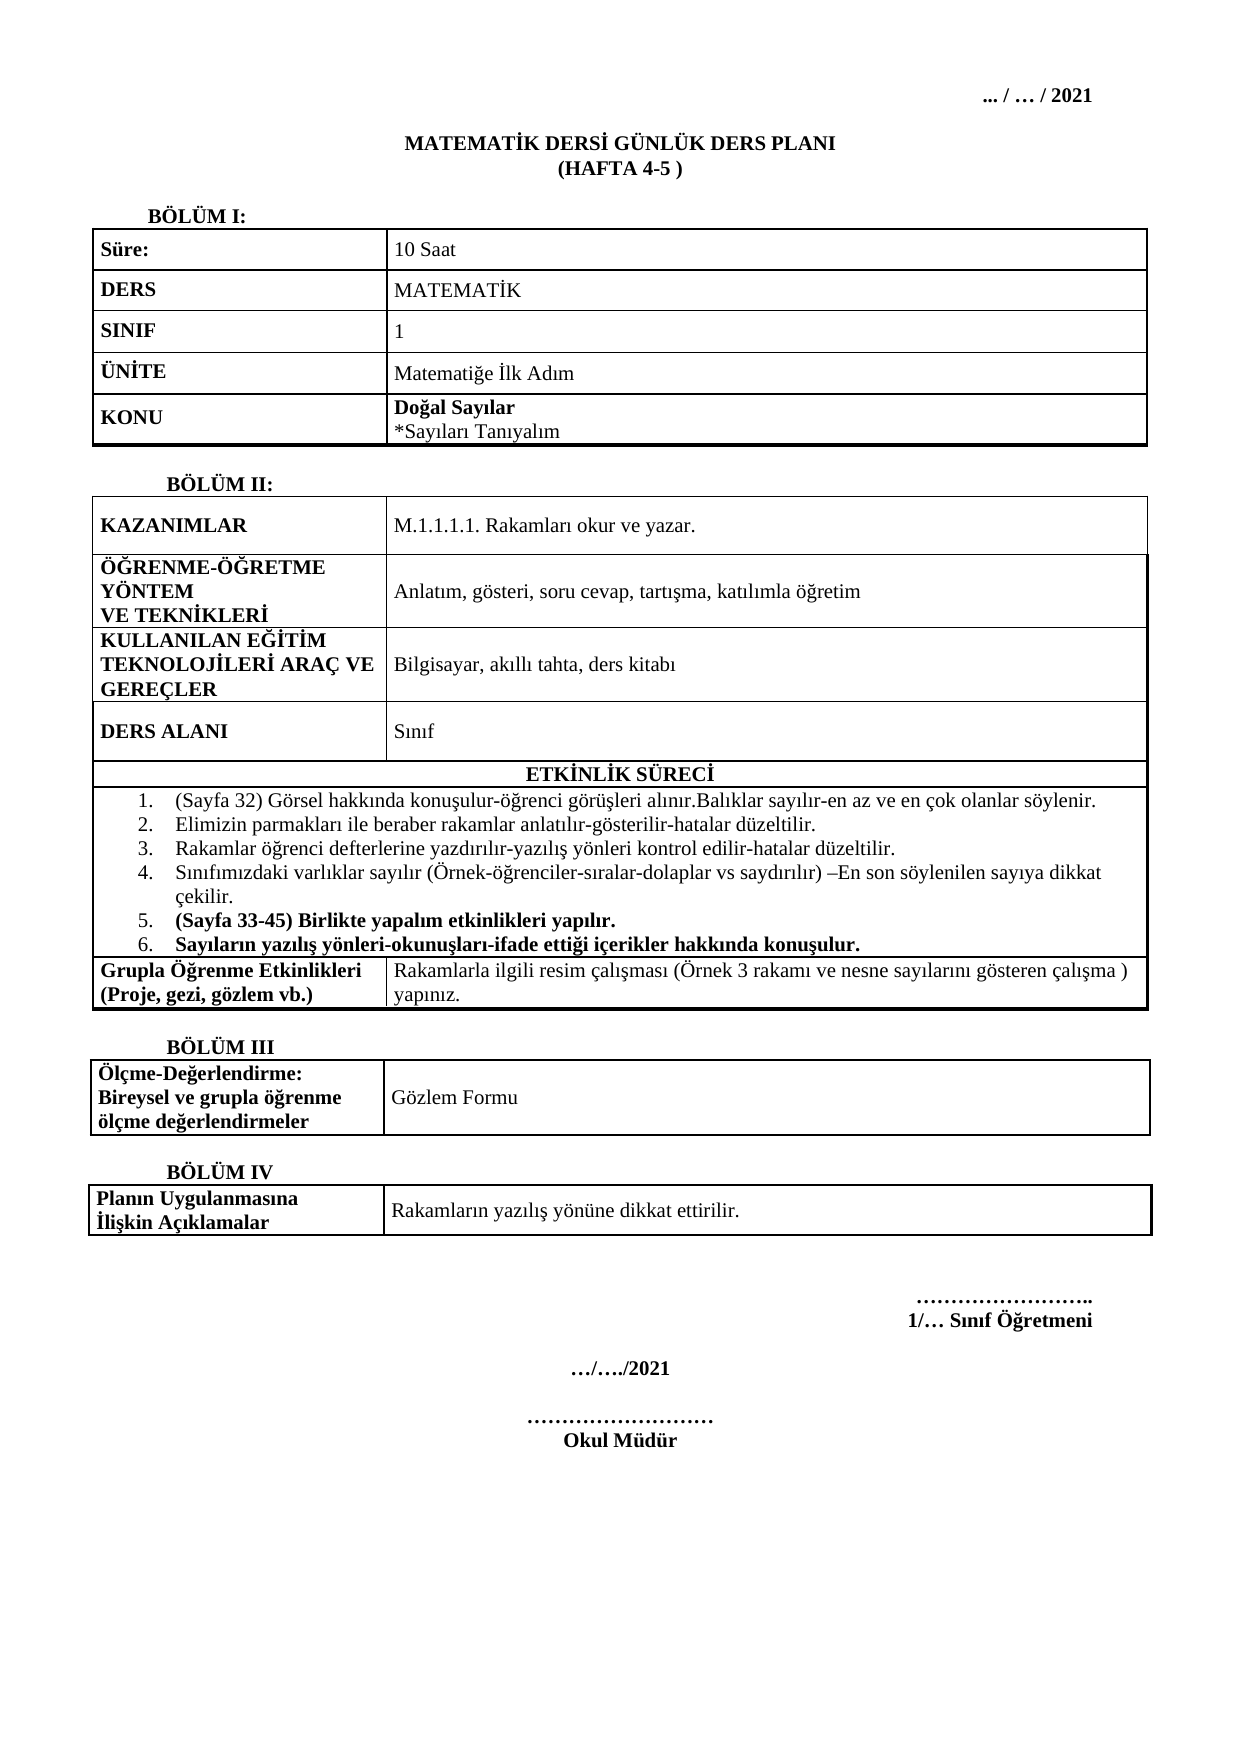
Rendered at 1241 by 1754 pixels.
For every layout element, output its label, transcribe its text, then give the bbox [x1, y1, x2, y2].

text MATEMATİK DERSİ GÜNLÜK DERS PLANI [148, 131, 1093, 155]
table_cell DERS [94, 271, 386, 310]
text …/…./2021 [148, 1356, 1093, 1380]
table_cell KONU [94, 395, 386, 443]
text …………………….. [148, 1284, 1093, 1308]
table_cell (Sayfa 32) Görsel hakkında konuşulur-öğrenci görüşleri alınır.Balıklar sayılır-en az ve en çok olanlar söylenir. Elimizin parmakları ile beraber rakamlar anlatılır-gösterilir-hatalar düzeltilir. Rakamlar öğrenci defterlerine yazdırılır-yazılış yönleri kontrol edilir-hatalar düzeltilir. Sınıfımızdaki varlıklar sayılır (Örnek-öğrenciler-sıralar-dolaplar vs saydırılır) –En son söylenilen sayıya dikkat çekilir. (Sayfa 33-45) Birlikte yapalım etkinlikleri yapılır. Sayıların yazılış yönleri-okunuşları-ifade ettiği içerikler hakkında konuşulur. [94, 788, 1146, 956]
text 1/… Sınıf Öğretmeni [148, 1308, 1093, 1332]
table_cell SINIF [94, 311, 386, 352]
table_header Ölçme-Değerlendirme: Bireysel ve grupla öğrenme ölçme değerlendirmeler [92, 1061, 383, 1133]
table_header 10 Saat [388, 230, 1146, 269]
table_cell Rakamlarla ilgili resim çalışması (Örnek 3 rakamı ve nesne sayılarını gösteren çalışma ) yapınız. [387, 958, 1146, 1006]
table_cell Matematiğe İlk Adım [388, 353, 1146, 393]
subtitle BÖLÜM IV [148, 1159, 1093, 1184]
table_cell ÖĞRENME-ÖĞRETME YÖNTEM VE TEKNİKLERİ [93, 555, 386, 627]
text ……………………… [148, 1404, 1093, 1428]
table_header Süre: [94, 230, 386, 269]
table_cell DERS ALANI [94, 702, 386, 760]
table_cell KULLANILAN EĞİTİM TEKNOLOJİLERİ ARAÇ VE GEREÇLER [93, 628, 386, 701]
subtitle BÖLÜM III [148, 1035, 1093, 1059]
table_cell 1 [388, 311, 1146, 352]
table_header Rakamların yazılış yönüne dikkat ettirilir. [385, 1186, 1150, 1234]
table_cell MATEMATİK [388, 271, 1146, 310]
table_header Gözlem Formu [385, 1061, 1149, 1133]
text (HAFTA 4-5 ) [148, 155, 1093, 179]
table_cell ÜNİTE [94, 353, 386, 393]
text Okul Müdür [148, 1428, 1093, 1452]
table_cell Grupla Öğrenme Etkinlikleri (Proje, gezi, gözlem vb.) [94, 958, 386, 1006]
table_header M.1.1.1.1. Rakamları okur ve yazar. [387, 497, 1147, 554]
text BÖLÜM II: [148, 471, 1093, 496]
table_cell Sınıf [387, 702, 1146, 760]
table_cell ETKİNLİK SÜRECİ [94, 762, 1146, 786]
text ... / … / 2021 [148, 83, 1093, 107]
text BÖLÜM I: [148, 203, 1093, 228]
table_cell Anlatım, gösteri, soru cevap, tartışma, katılımla öğretim [387, 555, 1146, 627]
table_header KAZANIMLAR [93, 497, 386, 554]
table_header Planın Uygulanmasına İlişkin Açıklamalar [90, 1186, 383, 1234]
table_cell Bilgisayar, akıllı tahta, ders kitabı [387, 628, 1146, 701]
table_cell Doğal Sayılar *Sayıları Tanıyalım [388, 395, 1146, 443]
